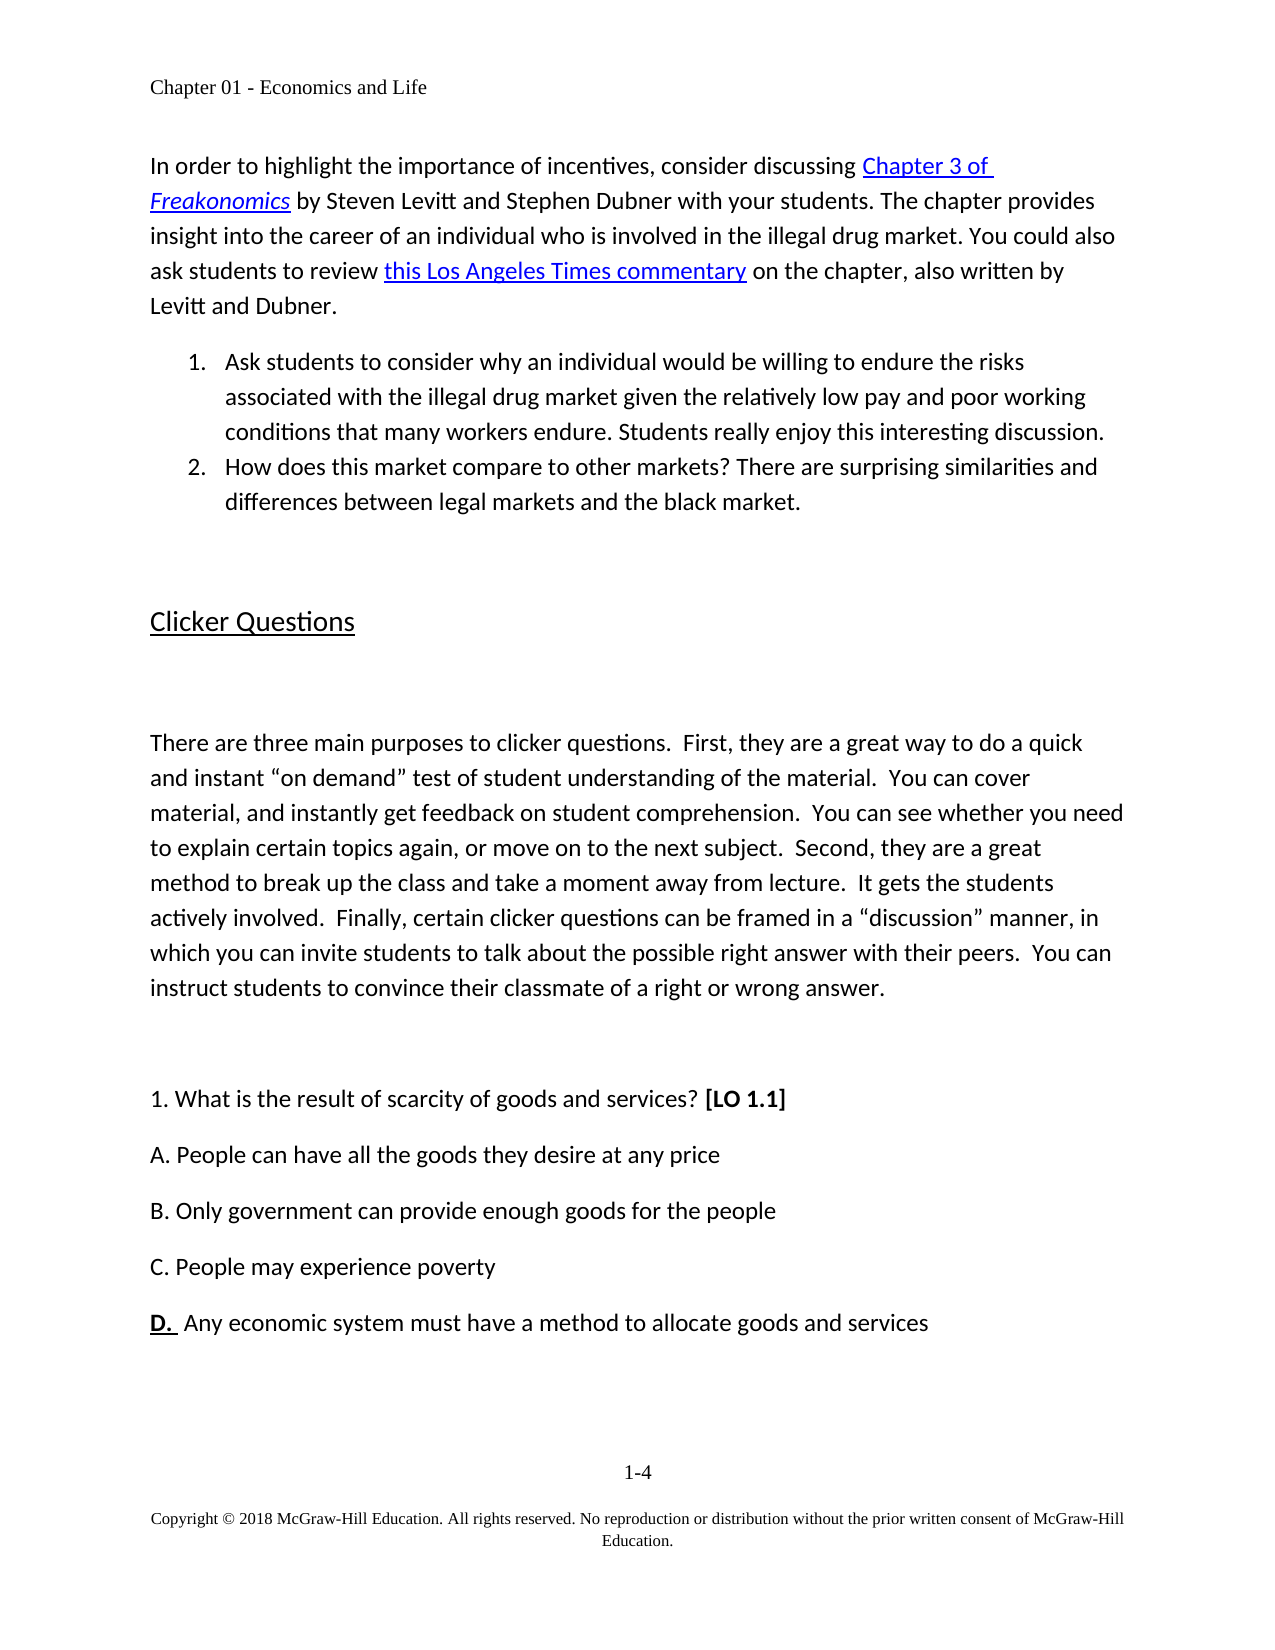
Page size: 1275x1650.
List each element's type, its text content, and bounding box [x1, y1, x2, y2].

text There are three main purposes to clicker questions. First, they are a great way to do a quick and instant “on demand” test of student understanding of the material. You can cover material, and instantly get feedback on student comprehension. You can see whether you need to explain certain topics again, or move on to the next subject. Second, they are a great method to break up the class and take a moment away from lecture. It gets the students actively involved. Finally, certain clicker questions can be framed in a “discussion” manner, in which you can invite students to talk about the possible right answer with their peers. You can instruct students to convince their classmate of a right or wrong answer. [150, 727, 1125, 1002]
text A. People can have all the goods they desire at any price [150, 1139, 1125, 1170]
text C. People may experience poverty [150, 1251, 1125, 1282]
text In order to highlight the importance of incentives, consider discussing Chapter 3 of Freakonomics by Steven Levitt and Stephen Dubner with your students. The chapter provides insight into the career of an individual who is involved in the illegal drug market. You could also ask students to review this Los Angeles Times commentary on the chapter, also written by Levitt and Dubner. [150, 150, 1125, 321]
list How does this market compare to other markets? There are surprising similarities and differences between legal markets and the black market. [187, 451, 1125, 516]
list Ask students to consider why an individual would be willing to endure the risks associated with the illegal drug market given the relatively low pay and poor working conditions that many workers endure. Students really enjoy this interesting discussion. [187, 346, 1125, 446]
text Clicker Questions [150, 603, 1125, 639]
text D. Any economic system must have a method to allocate goods and services [150, 1307, 1125, 1337]
text 1. What is the result of scarcity of goods and services? [LO 1.1] [150, 1084, 1125, 1114]
text B. Only government can provide enough goods for the people [150, 1195, 1125, 1226]
